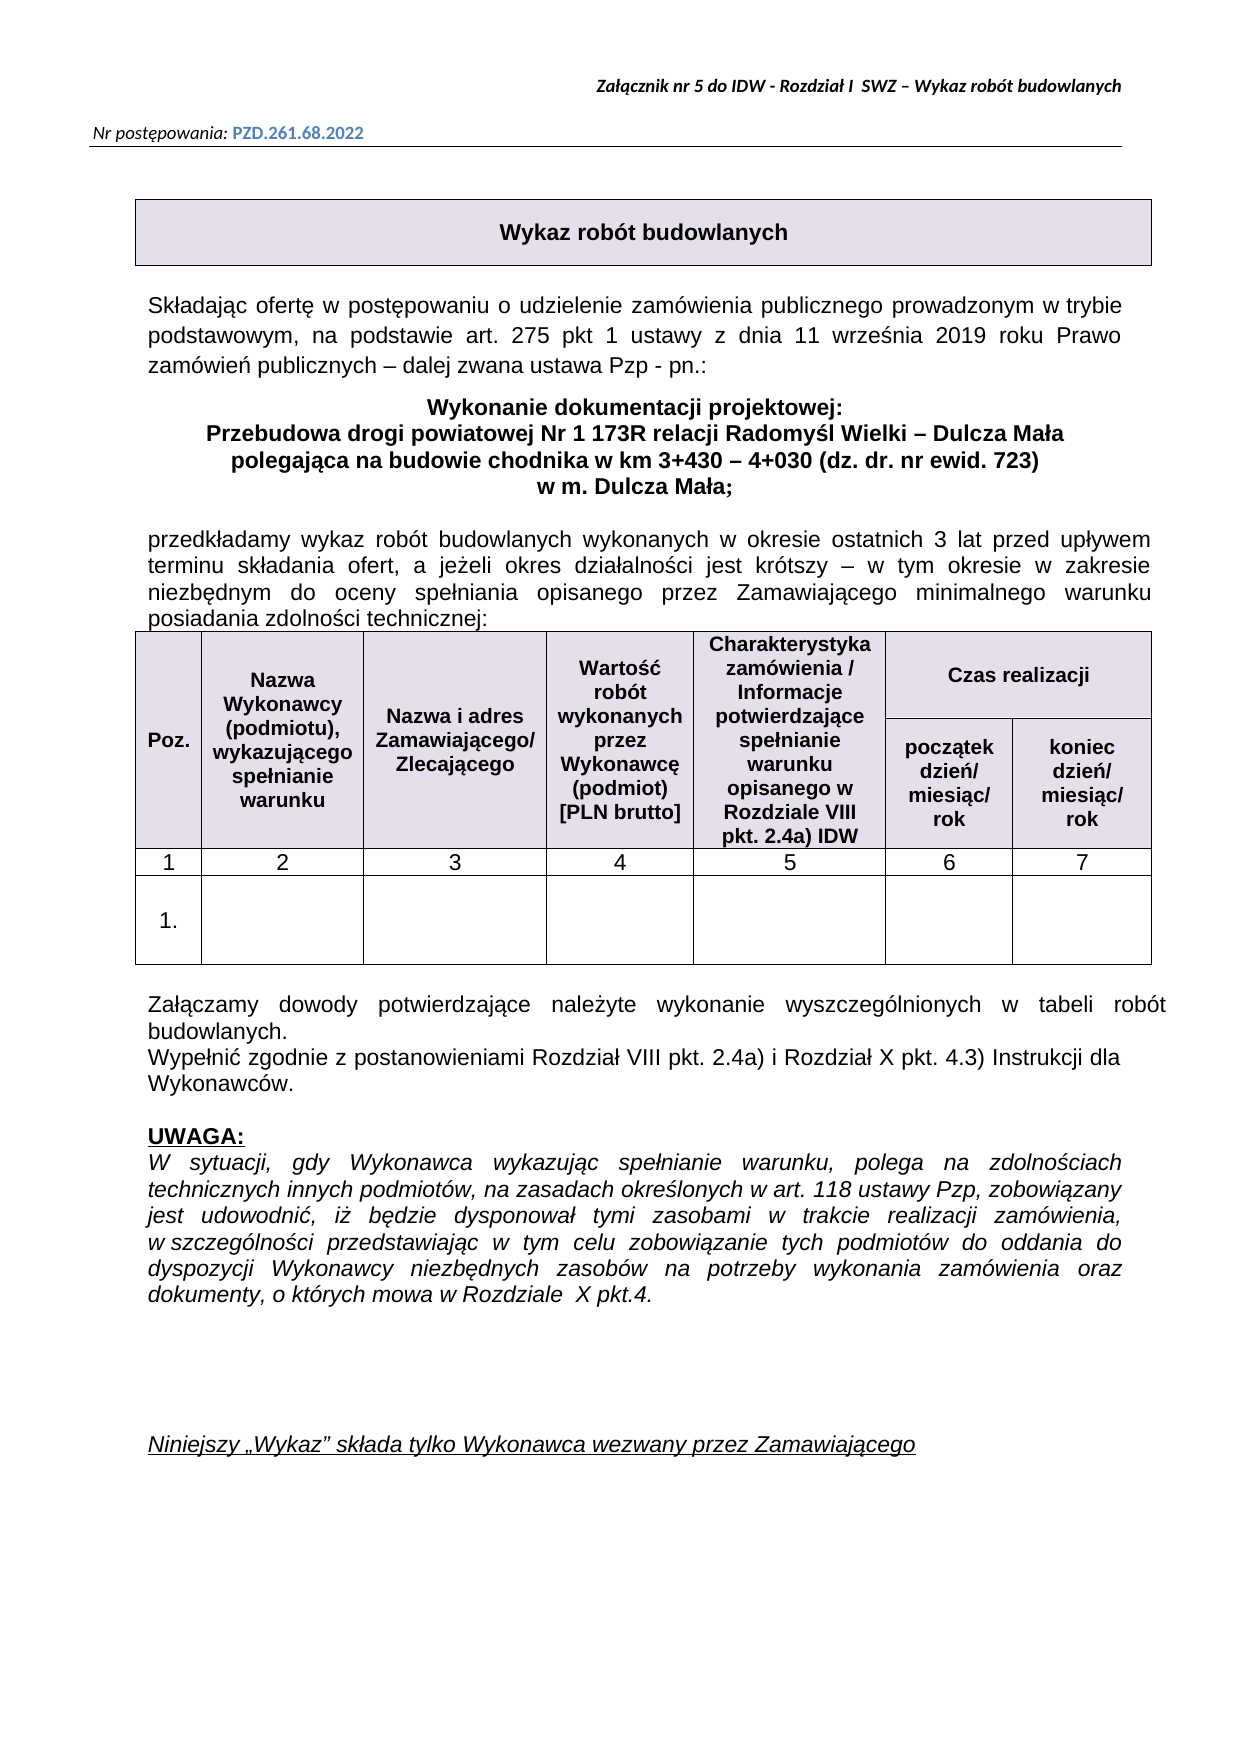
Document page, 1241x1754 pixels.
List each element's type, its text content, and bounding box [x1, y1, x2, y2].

text Załączamy dowody potwierdzające należyte wykonanie wyszczególnionych w tabeli robót budowlanych. [148, 991, 1167, 1044]
text Przebudowa drogi powiatowej Nr 1 173R relacji Radomyśl Wielki – Dulcza Mała [148, 420, 1122, 447]
table_cell [1013, 876, 1151, 964]
table_cell początek dzień/ miesiąc/ rok [886, 719, 1012, 848]
text przedkładamy wykaz robót budowlanych wykonanych w okresie ostatnich 3 lat przed upływem terminu składania ofert, a jeżeli okres działalności jest krótszy – w tym okresie w zakresie niezbędnym do oceny spełniania opisanego przez Zamawiającego minimalnego warunku posiadania zdolności technicznej: [148, 526, 1152, 631]
table_header Nazwa Wykonawcy (podmiotu), wykazującego spełnianie warunku [202, 632, 363, 848]
table_cell koniec dzień/ miesiąc/ rok [1013, 719, 1151, 848]
table_cell [364, 876, 546, 964]
text Wypełnić zgodnie z postanowieniami Rozdział VIII pkt. 2.4a) i Rozdział X pkt. 4.3) Instrukcji dla Wykonawców. [148, 1044, 1122, 1097]
text Niniejszy „Wykaz” składa tylko Wykonawca wezwany przez Zamawiającego [148, 1422, 1122, 1457]
table_cell 1 [136, 849, 201, 875]
table_cell 2 [202, 849, 363, 875]
table_header Charakterystyka zamówienia / Informacje potwierdzające spełnianie warunku opisanego w Rozdziale VIII pkt. 2.4a) IDW [694, 632, 885, 848]
text w m. Dulcza Mała; [148, 473, 1122, 499]
table_header Wartość robót wykonanych przez Wykonawcę (podmiot) [PLN brutto] [547, 632, 693, 848]
text W sytuacji, gdy Wykonawca wykazując spełnianie warunku, polega na zdolnościach technicznych innych podmiotów, na zasadach określonych w art. 118 ustawy Pzp, zobowiązany jest udowodnić, iż będzie dysponował tymi zasobami w trakcie realizacji zamówienia, w szczególności przedstawiając w tym celu zobowiązanie tych podmiotów do oddania do dyspozycji Wykonawcy niezbędnych zasobów na potrzeby wykonania zamówienia oraz dokumenty, o których mowa w Rozdziale X pkt.4. [148, 1149, 1122, 1307]
table_header Wykaz robót budowlanych [136, 200, 1151, 265]
table_cell 6 [886, 849, 1012, 875]
text Składając ofertę w postępowaniu o udzielenie zamówienia publicznego prowadzonym w trybie podstawowym, na podstawie art. 275 pkt 1 ustawy z dnia 11 września 2019 roku Prawo zamówień publicznych – dalej zwana ustawa Pzp - pn.: [148, 292, 1122, 378]
table_cell 1. [136, 876, 201, 964]
table_cell [547, 876, 693, 964]
table_cell [202, 876, 363, 964]
table_header Poz. [136, 632, 201, 848]
table_cell 5 [694, 849, 885, 875]
table_header Nazwa i adres Zamawiającego/ Zlecającego [364, 632, 546, 848]
table_cell 3 [364, 849, 546, 875]
table_cell 7 [1013, 849, 1151, 875]
table_header Czas realizacji [886, 632, 1151, 717]
table_cell [694, 876, 885, 964]
table_cell 4 [547, 849, 693, 875]
table_cell [886, 876, 1012, 964]
text polegająca na budowie chodnika w km 3+430 – 4+030 (dz. dr. nr ewid. 723) [148, 447, 1122, 473]
text Wykonanie dokumentacji projektowej: [148, 394, 1122, 420]
text UWAGA: [148, 1123, 1122, 1149]
